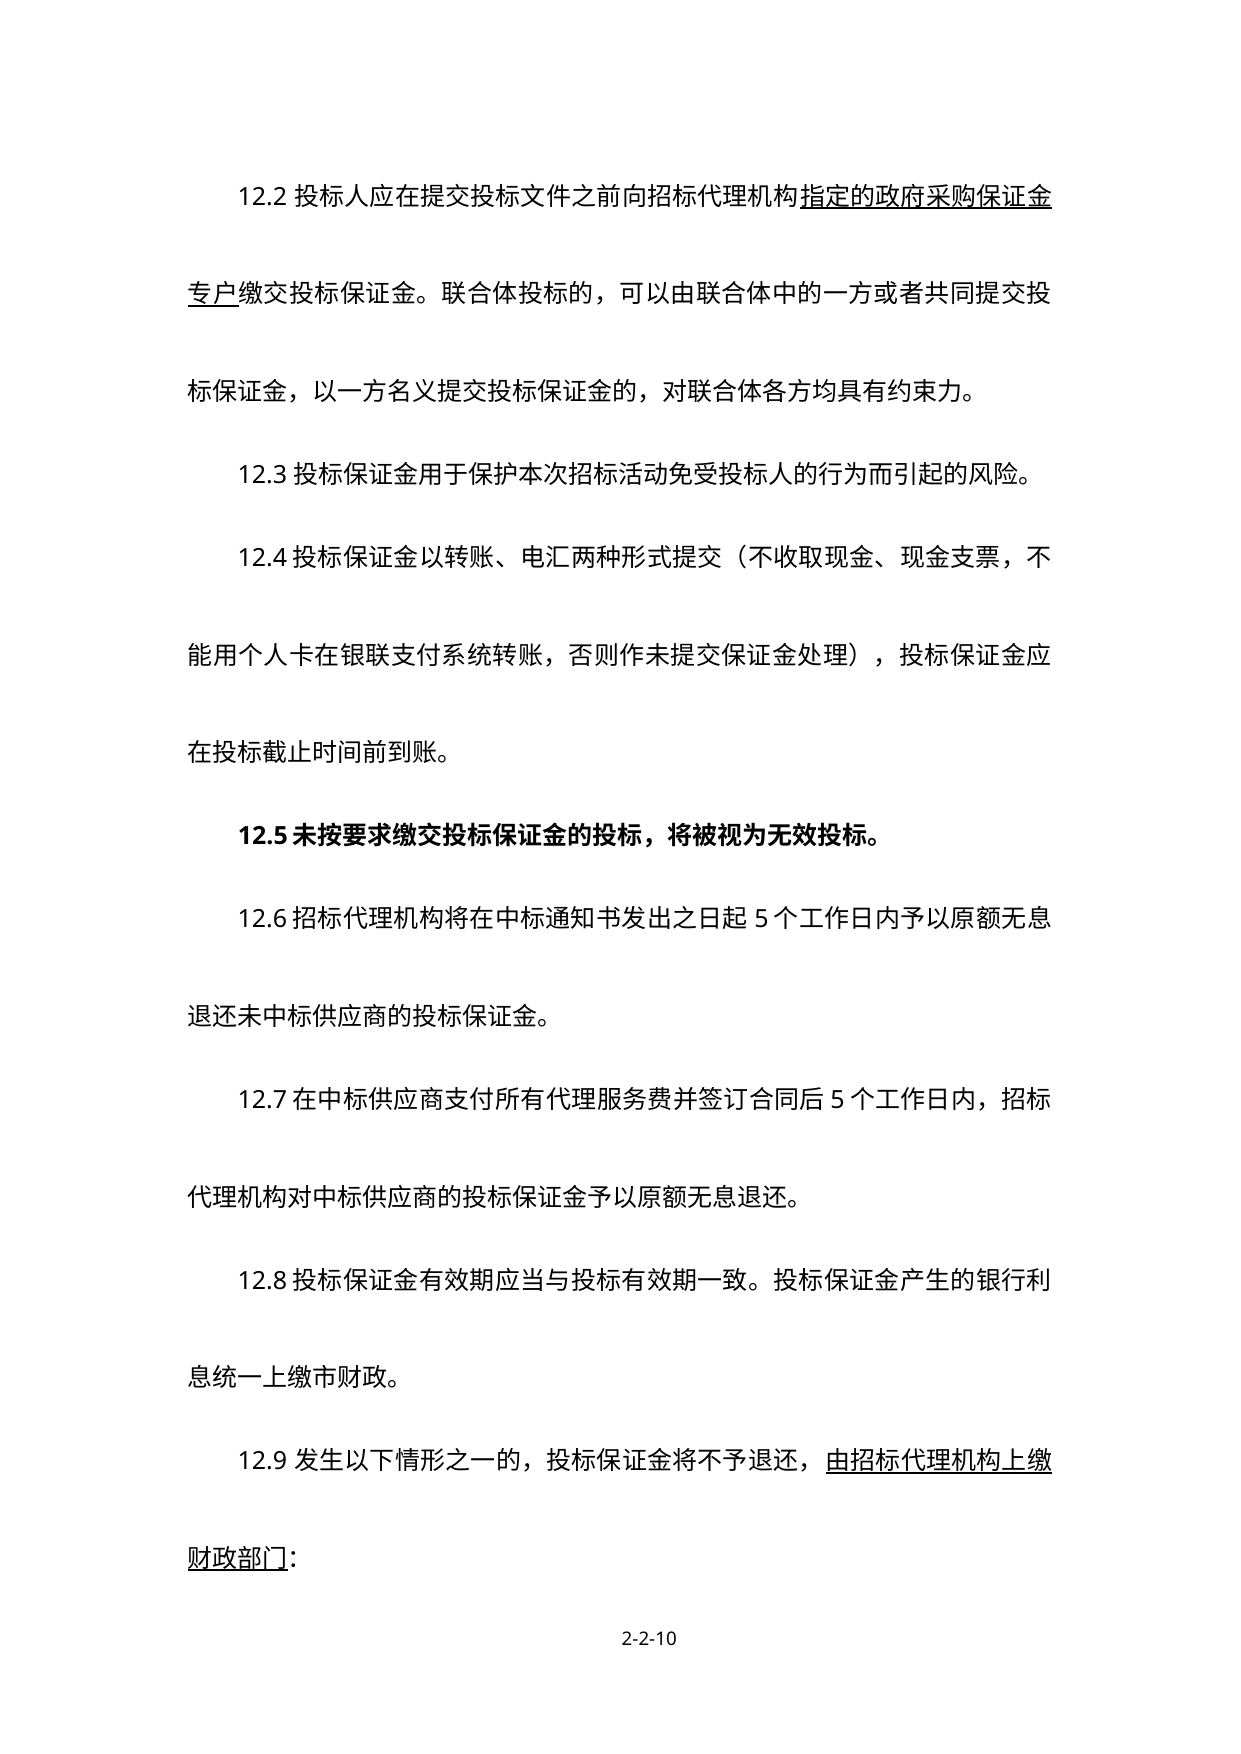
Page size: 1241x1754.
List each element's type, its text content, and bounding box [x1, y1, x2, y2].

text 12.8投标保证金有效期应当与投标有效期一致。投标保证金产生的银行利息统一上缴市财政。 [187, 1246, 1053, 1408]
text 12.4投标保证金以转账、电汇两种形式提交（不收取现金、现金支票，不能用个人卡在银联支付系统转账，否则作未提交保证金处理），投标保证金应在投标截止时间前到账。 [187, 523, 1053, 783]
text 12.6招标代理机构将在中标通知书发出之日起5个工作日内予以原额无息退还未中标供应商的投标保证金。 [187, 884, 1053, 1047]
text 12.2 投标人应在提交投标文件之前向招标代理机构指定的政府采购保证金专户缴交投标保证金。联合体投标的，可以由联合体中的一方或者共同提交投标保证金，以一方名义提交投标保证金的，对联合体各方均具有约束力。 [187, 162, 1053, 422]
text 12.5未按要求缴交投标保证金的投标，将被视为无效投标。 [187, 801, 1053, 866]
text 12.9 发生以下情形之一的，投标保证金将不予退还，由招标代理机构上缴财政部门： [187, 1426, 1053, 1589]
text 12.7在中标供应商支付所有代理服务费并签订合同后5个工作日内，招标代理机构对中标供应商的投标保证金予以原额无息退还。 [187, 1065, 1053, 1228]
text 12.3 投标保证金用于保护本次招标活动免受投标人的行为而引起的风险。 [187, 440, 1053, 505]
